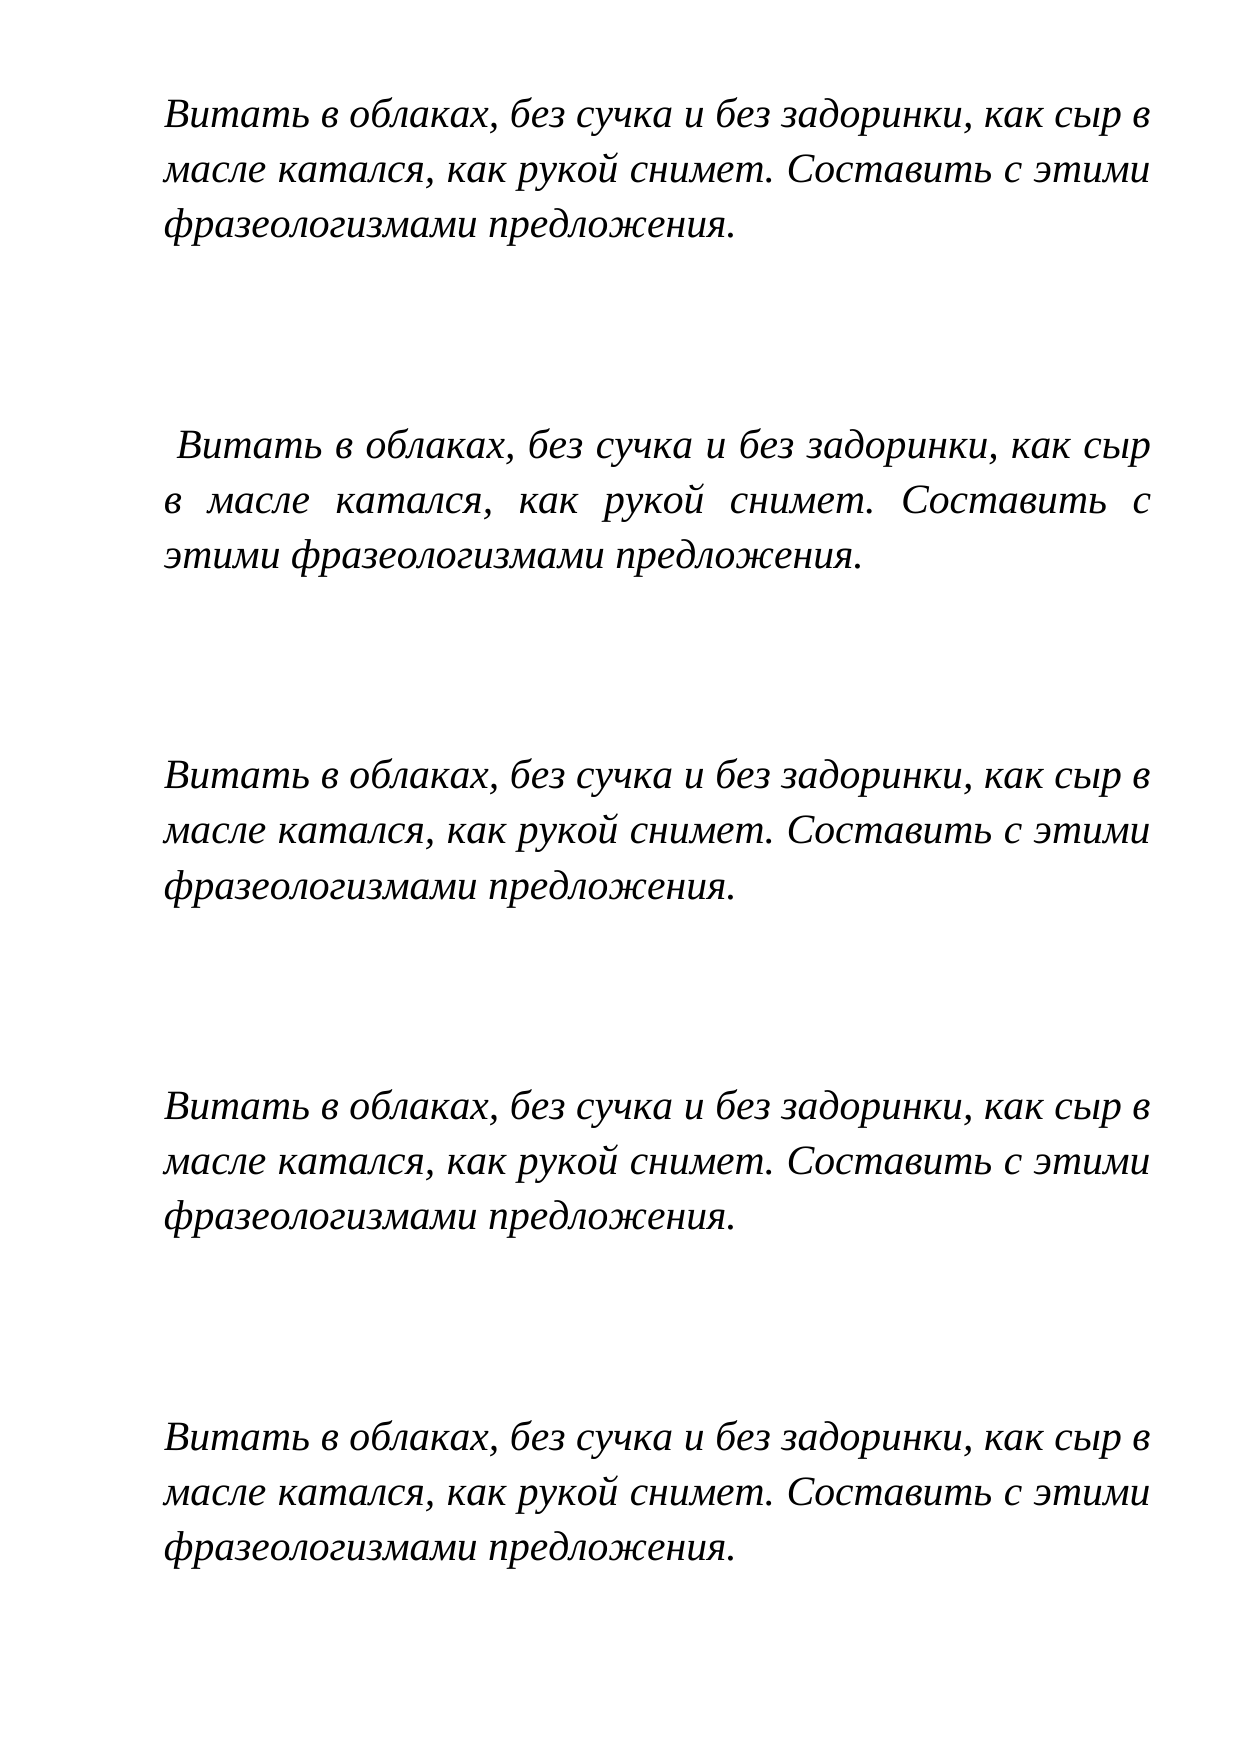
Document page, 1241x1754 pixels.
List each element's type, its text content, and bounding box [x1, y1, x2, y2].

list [164, 1411, 1152, 1569]
list Витать в облаках, без сучка и без задоринки, как сыр в масле катался, как рукой снимет. Составить с этими фразеологизмами предложения. [164, 89, 1152, 247]
list Витать в облаках, без сучка и без задоринки, как сыр в масле катался, как рукой снимет. Составить с этими фразеологизмами предложения. [164, 419, 1152, 577]
list Витать в облаках, без сучка и без задоринки, как сыр в масле катался, как рукой снимет. Составить с этими фразеологизмами предложения. [164, 750, 1152, 908]
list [164, 1081, 1152, 1239]
